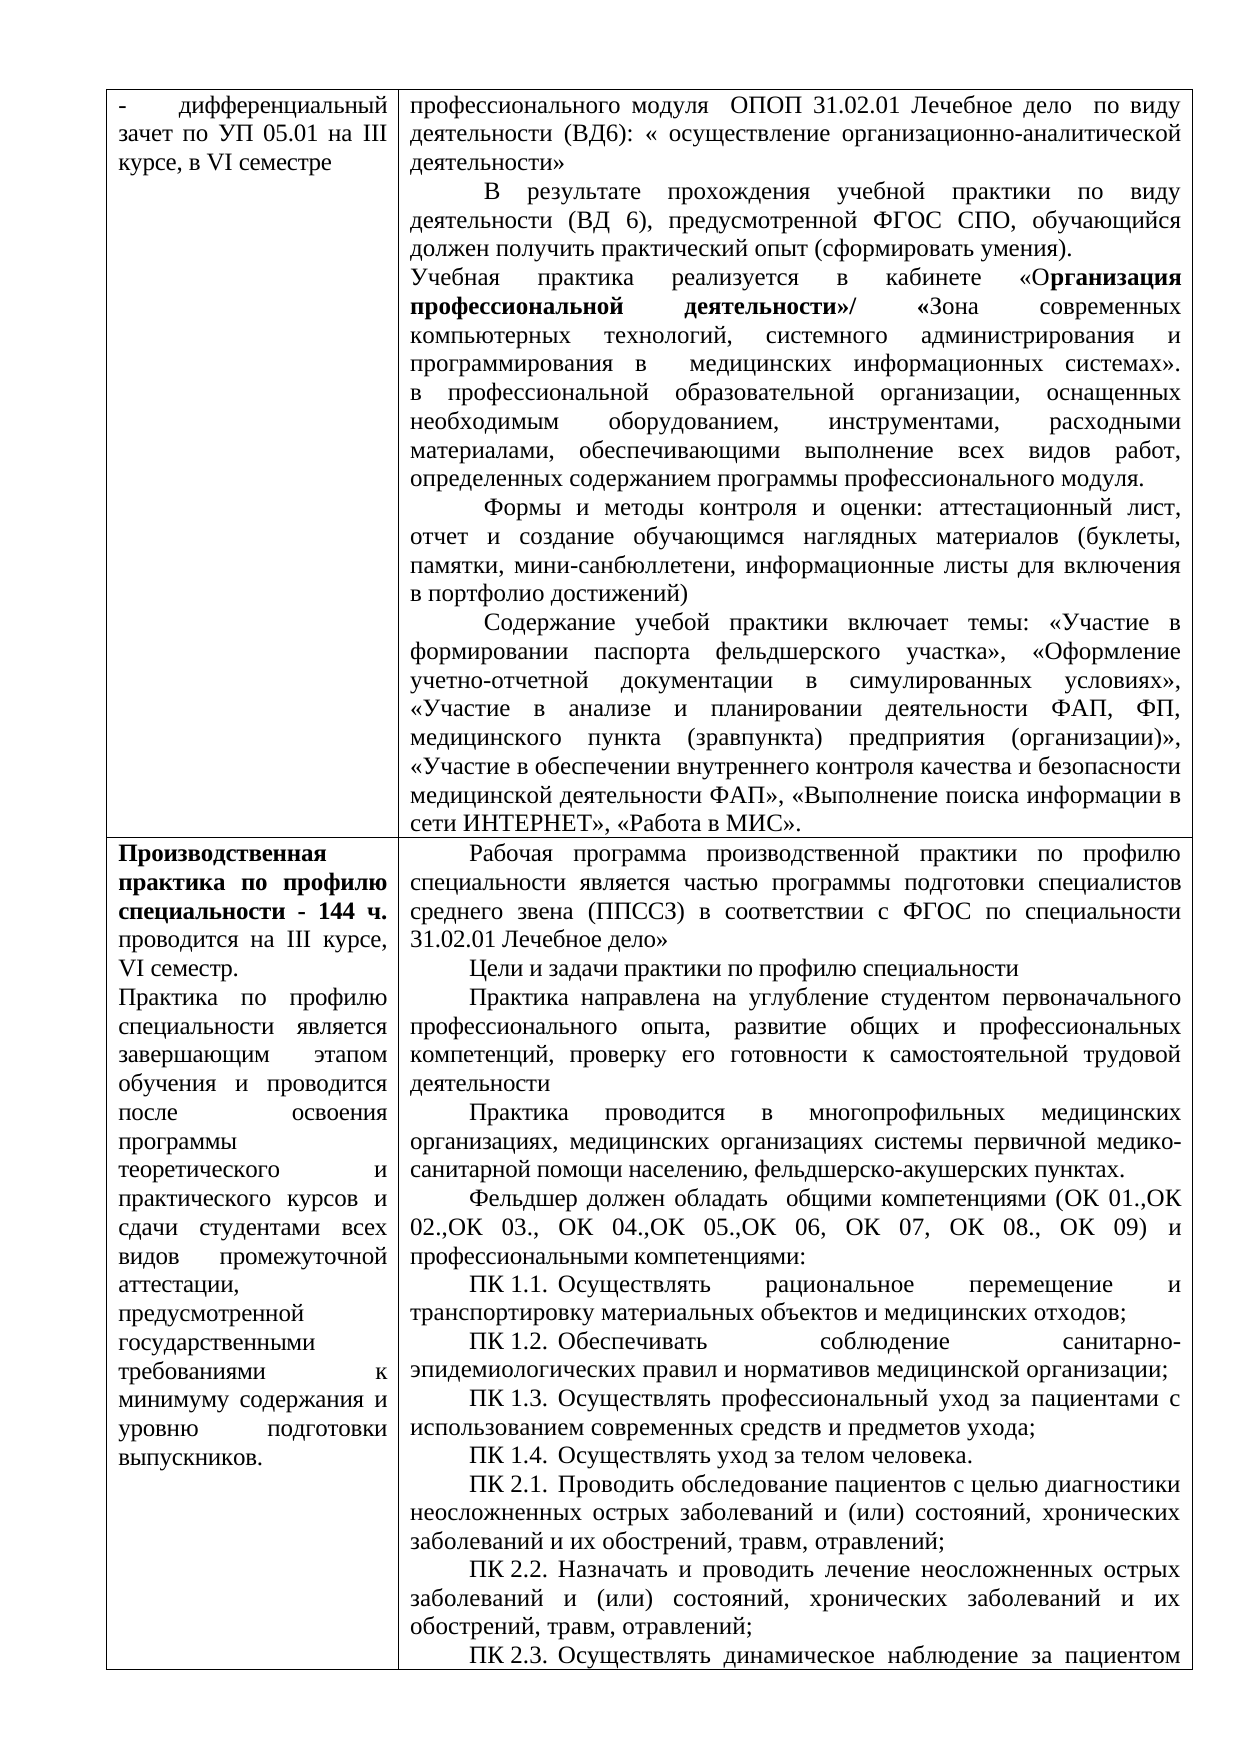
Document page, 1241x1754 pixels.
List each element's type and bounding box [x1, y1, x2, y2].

table_cell [107, 90, 398, 837]
table_cell [399, 838, 1192, 1669]
table_cell [399, 90, 1192, 837]
table_cell [107, 838, 398, 1669]
